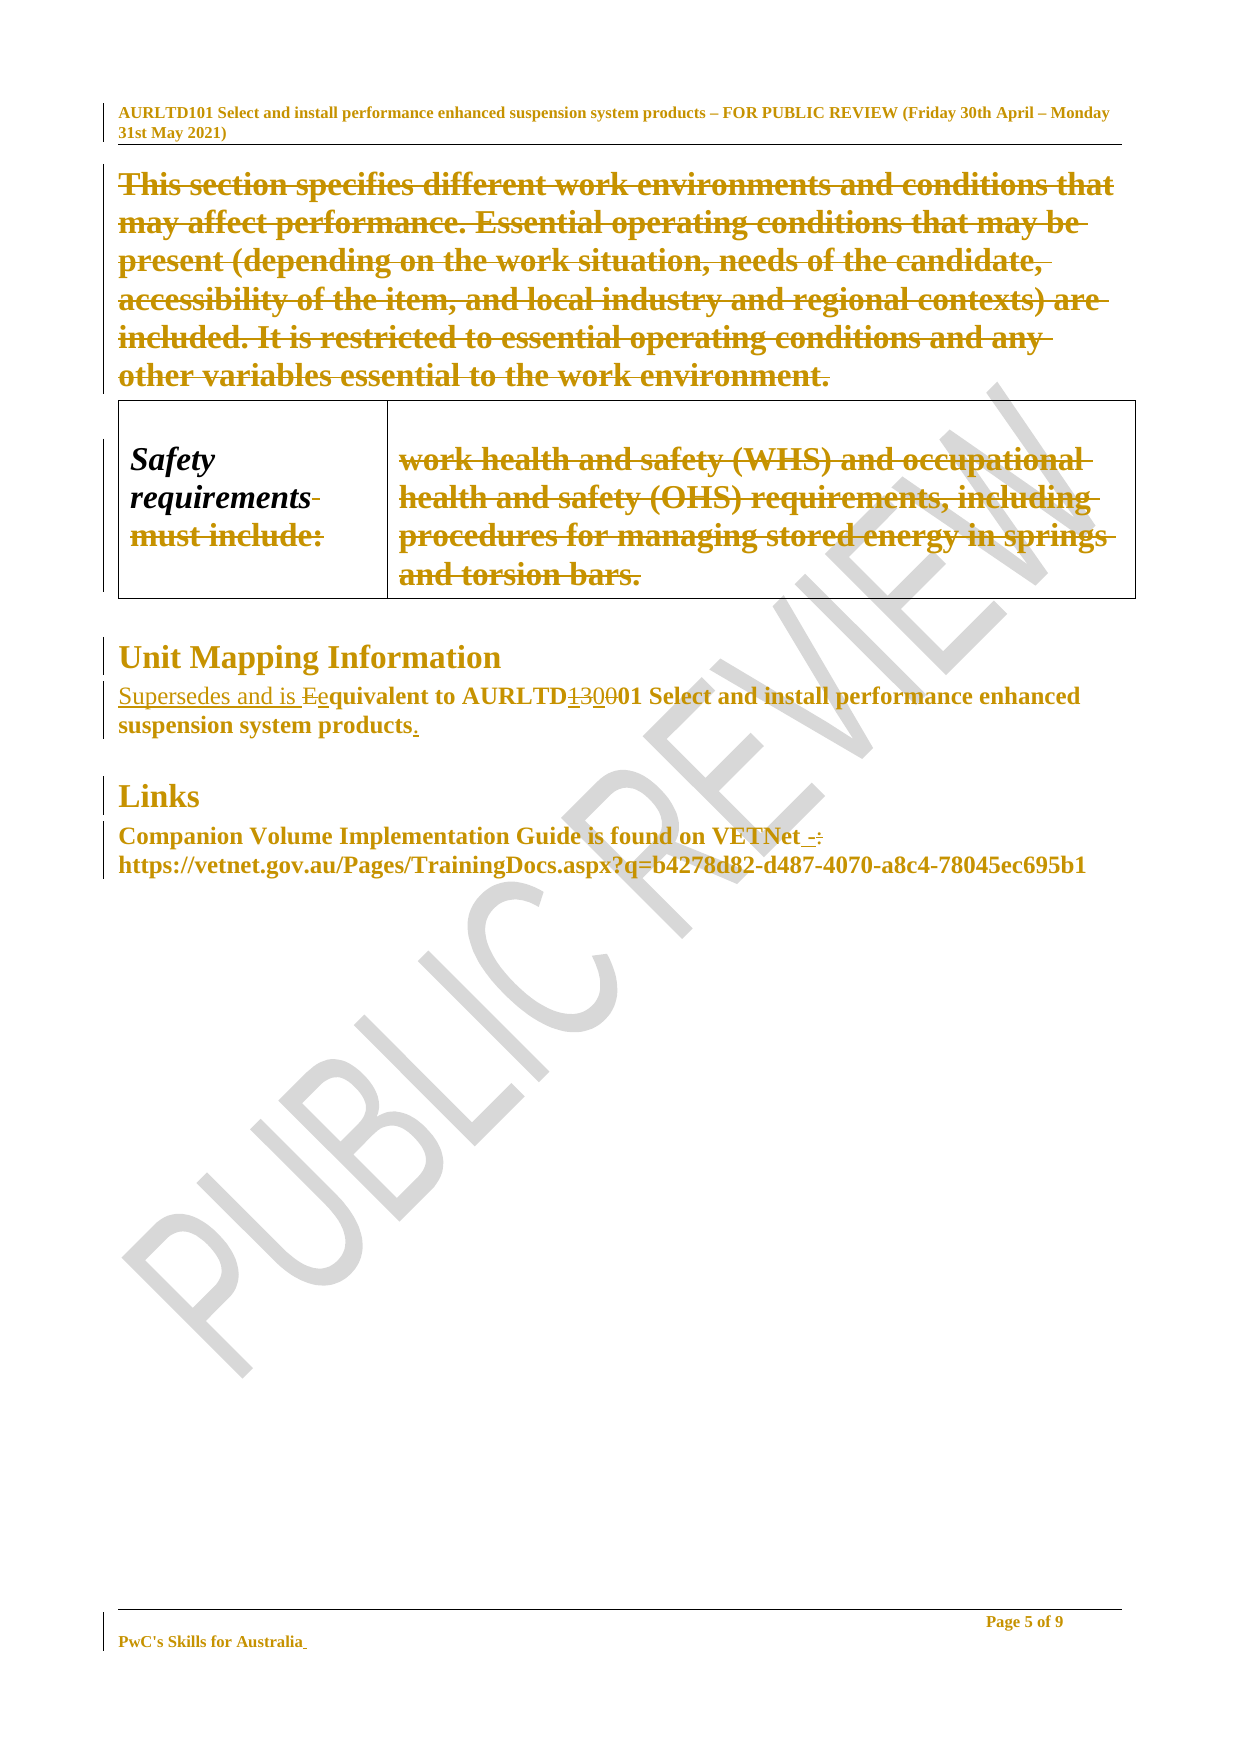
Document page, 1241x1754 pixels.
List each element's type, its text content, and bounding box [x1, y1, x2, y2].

text quivalent to AURLTD01 Select and install performance enhanced suspension system products [118, 681, 1122, 739]
subtitle Unit Mapping Information [118, 637, 1122, 675]
table_header [119, 401, 387, 598]
subtitle Links [118, 776, 1122, 815]
text Companion Volume Implementation Guide is found on VETNet https://vetnet.gov.au/Pages/TrainingDocs.aspx?q=b4278d82-d487-4070-a8c4-78045ec695b1 [118, 821, 1122, 878]
table_header [388, 401, 1135, 598]
